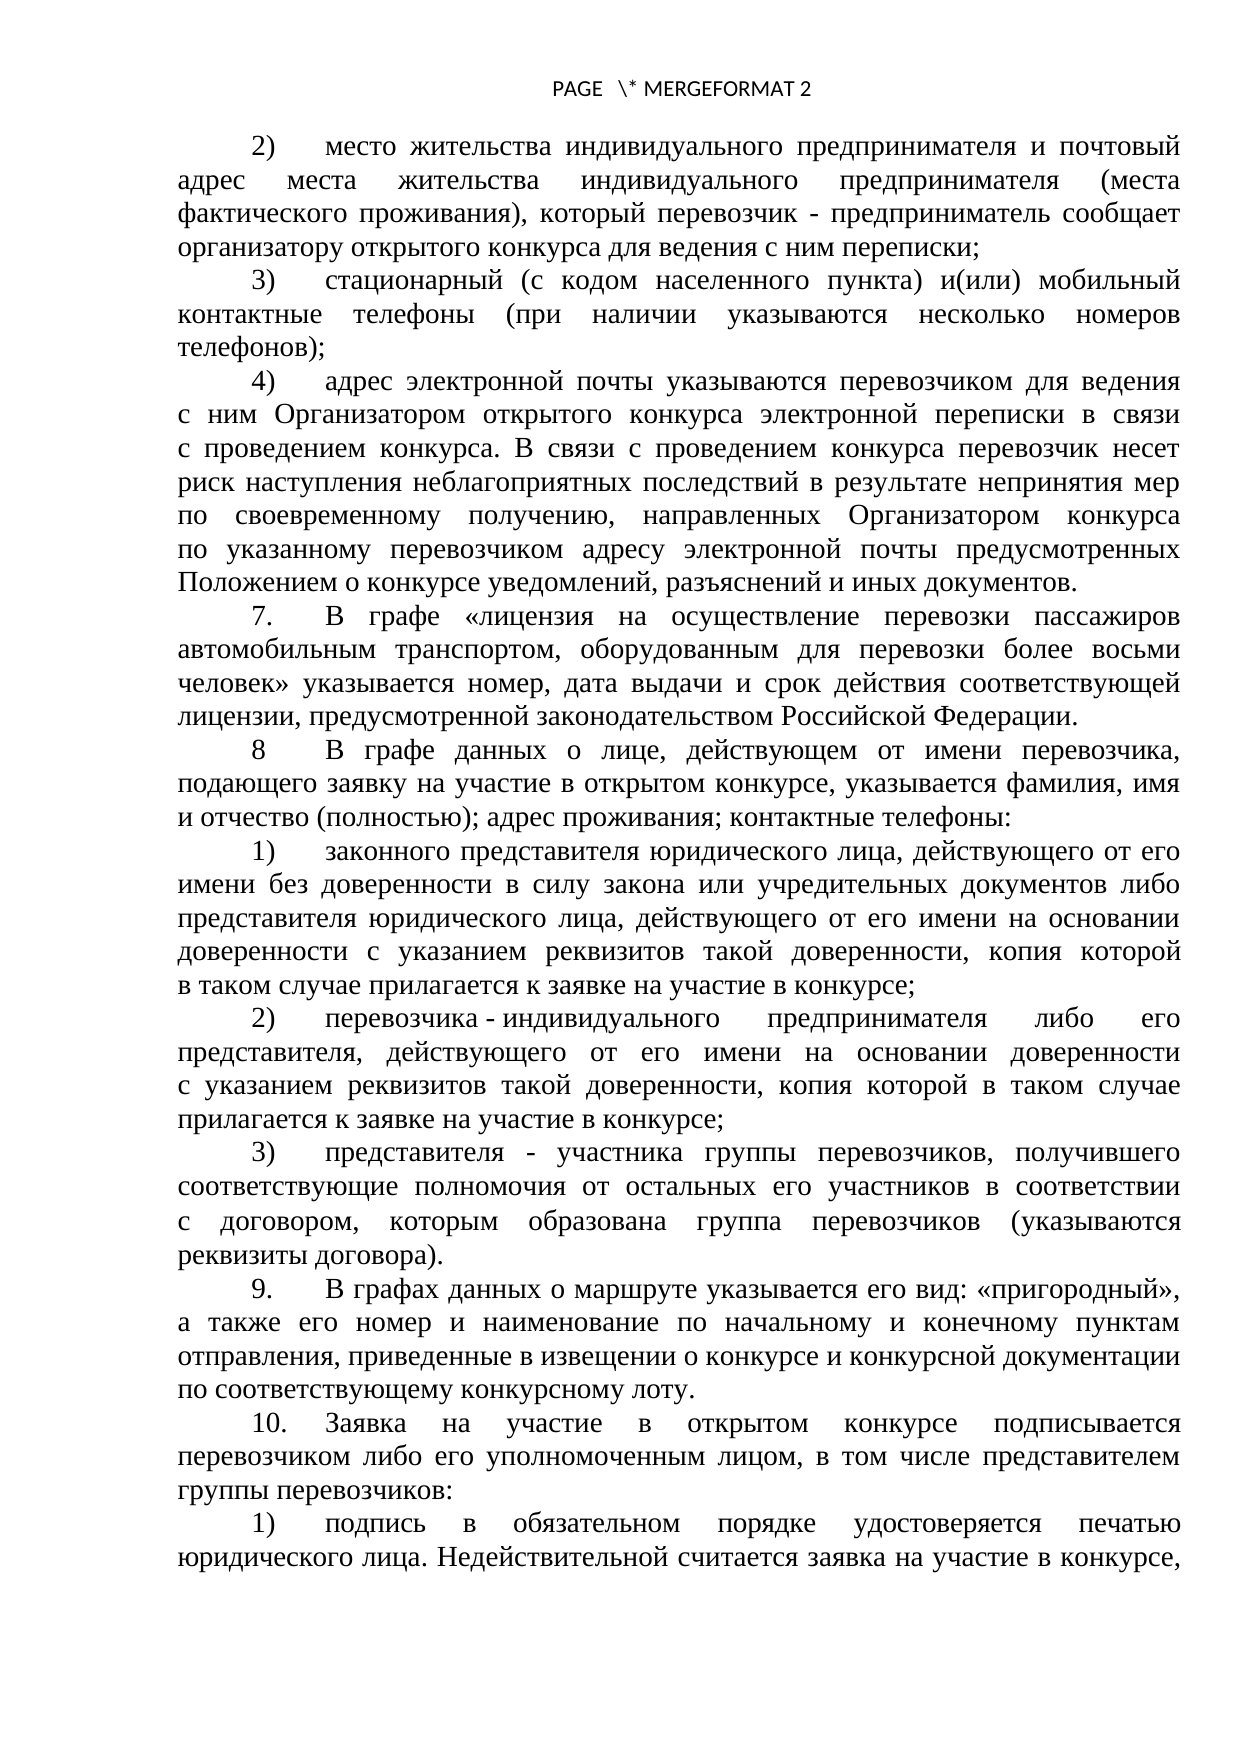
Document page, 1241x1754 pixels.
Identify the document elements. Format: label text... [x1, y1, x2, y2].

text 4) адрес электронной почты указываются перевозчиком для ведения с ним Организатором открытого конкурса электронной переписки в связи с проведением конкурса. В связи с проведением конкурса перевозчик несет риск наступления неблагоприятных последствий в результате непринятия мер по своевременному получению, направленных Организатором конкурса по указанному перевозчиком адресу электронной почты предусмотренных Положением о конкурсе уведомлений, разъяснений и иных документов. [177, 363, 1181, 598]
text 2) перевозчика - индивидуального предпринимателя либо его представителя, действующего от его имени на основании доверенности с указанием реквизитов такой доверенности, копия которой в таком случае прилагается к заявке на участие в конкурсе; [177, 1000, 1181, 1134]
text 1) законного представителя юридического лица, действующего от его имени без доверенности в силу закона или учредительных документов либо представителя юридического лица, действующего от его имени на основании доверенности с указанием реквизитов такой доверенности, копия которой в таком случае прилагается к заявке на участие в конкурсе; [177, 833, 1181, 1000]
text 8 В графе данных о лице, действующем от имени перевозчика, подающего заявку на участие в открытом конкурсе, указывается фамилия, имя и отчество (полностью); адрес проживания; контактные телефоны: [177, 732, 1181, 833]
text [177, 1506, 1181, 1573]
text 3) стационарный (с кодом населенного пункта) и(или) мобильный контактные телефоны (при наличии указываются несколько номеров телефонов); [177, 262, 1181, 363]
text 3) представителя - участника группы перевозчиков, получившего соответствующие полномочия от остальных его участников в соответствии с договором, которым образована группа перевозчиков (указываются реквизиты договора). [177, 1134, 1181, 1271]
text 9. В графах данных о маршруте указывается его вид: «пригородный», а также его номер и наименование по начальному и конечному пунктам отправления, приведенные в извещении о конкурсе и конкурсной документации по соответствующему конкурсному лоту. [177, 1271, 1181, 1405]
text 7. В графе «лицензия на осуществление перевозки пассажиров автомобильным транспортом, оборудованным для перевозки более восьми человек» указывается номер, дата выдачи и срок действия соответствующей лицензии, предусмотренной законодательством Российской Федерации. [177, 598, 1181, 732]
text 10. Заявка на участие в открытом конкурсе подписывается перевозчиком либо его уполномоченным лицом, в том числе представителем группы перевозчиков: [177, 1405, 1181, 1506]
text 2) место жительства индивидуального предпринимателя и почтовый адрес места жительства индивидуального предпринимателя (места фактического проживания), который перевозчик - предприниматель сообщает организатору открытого конкурса для ведения с ним переписки; [177, 128, 1181, 262]
